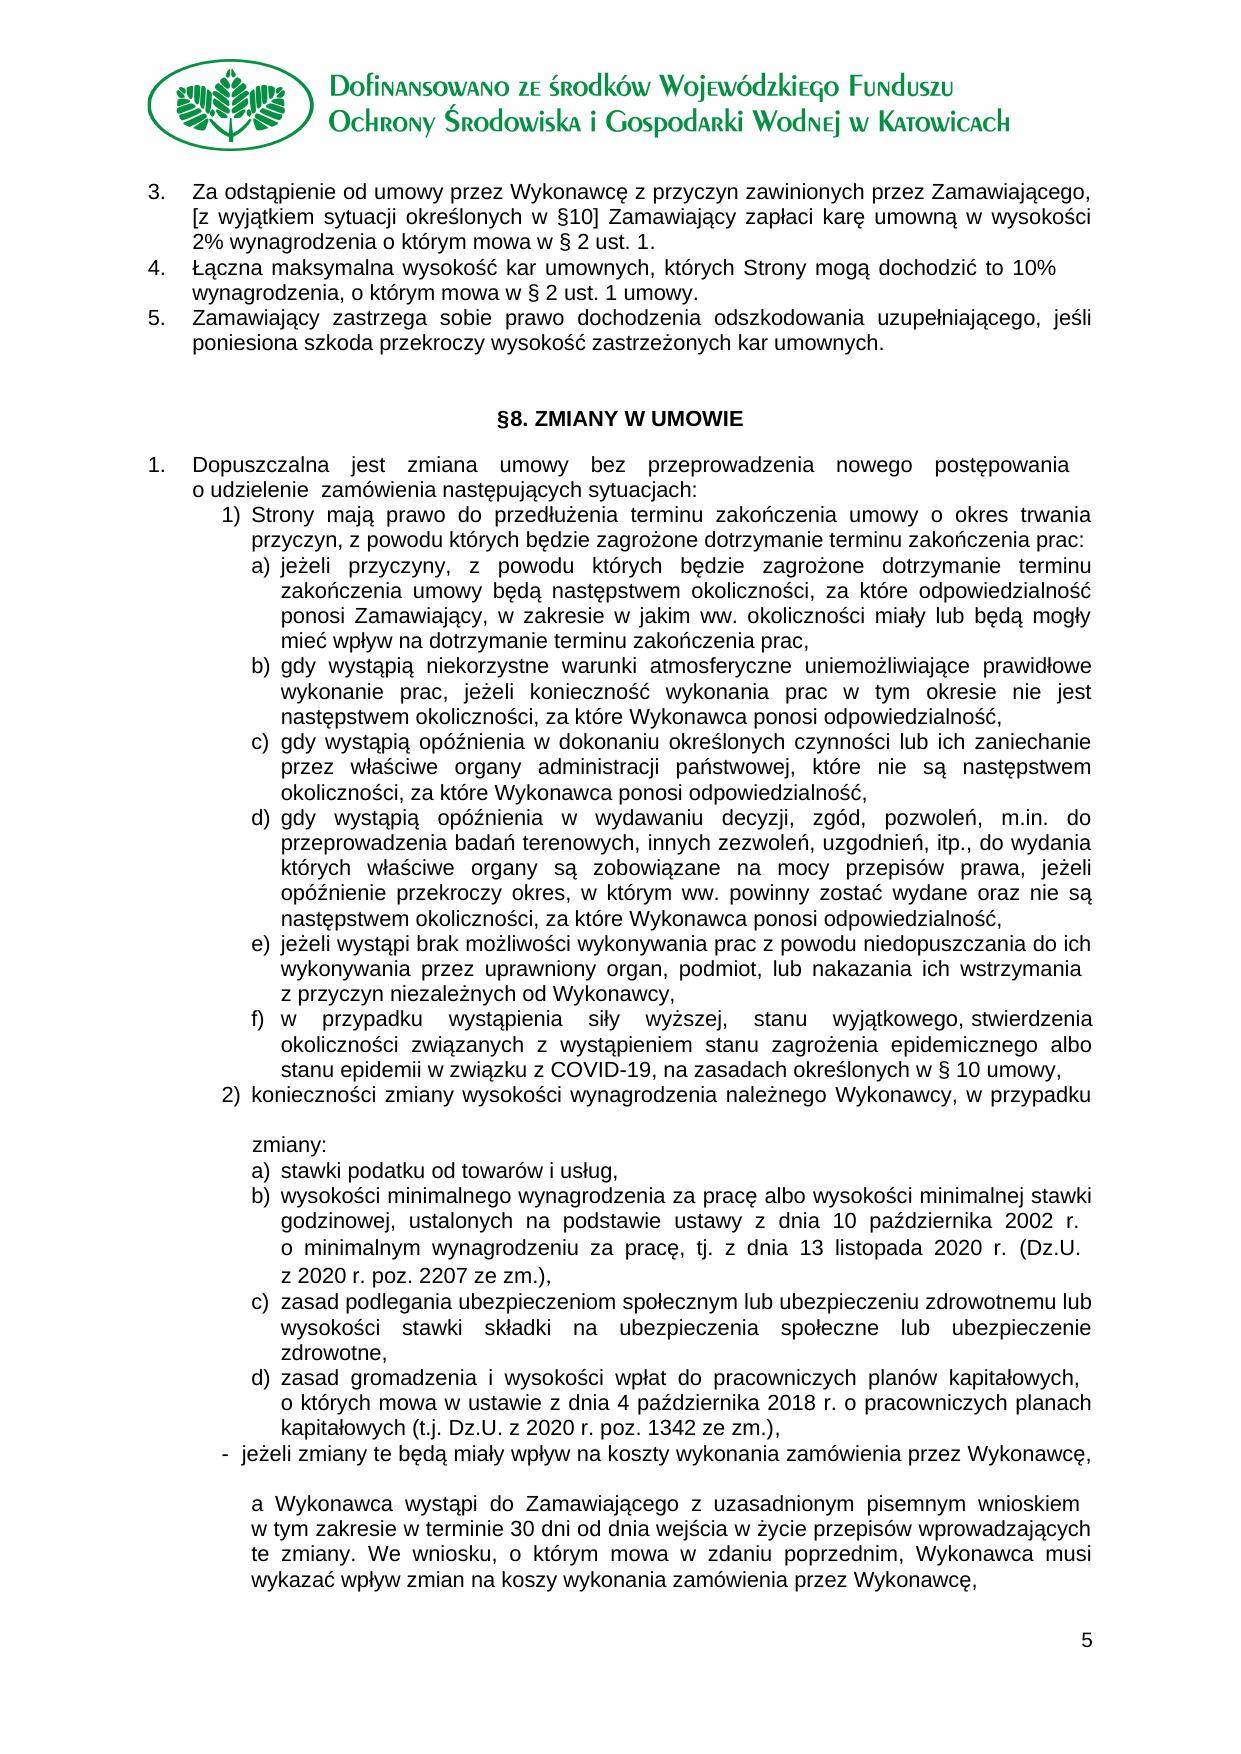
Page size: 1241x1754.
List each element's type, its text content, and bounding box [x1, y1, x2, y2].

list zasad gromadzenia i wysokości wpłat do pracowniczych planów kapitałowych, o których mowa w ustawie z dnia 4 października 2018 r. o pracowniczych planach kapitałowych (t.j. Dz.U. z 2020 r. poz. 1342 ze zm.), [251, 1365, 1093, 1440]
list gdy wystąpią niekorzystne warunki atmosferyczne uniemożliwiające prawidłowe wykonanie prac, jeżeli konieczność wykonania prac w tym okresie nie jest następstwem okoliczności, za które Wykonawca ponosi odpowiedzialność, [251, 653, 1093, 729]
list konieczności zmiany wysokości wynagrodzenia należnego Wykonawcy, w przypadku zmiany: [221, 1082, 1093, 1157]
list zasad podlegania ubezpieczeniom społecznym lub ubezpieczeniu zdrowotnemu lub wysokości stawki składki na ubezpieczenia społeczne lub ubezpieczenie zdrowotne, [251, 1289, 1093, 1365]
text §8. ZMIANY W UMOWIE [148, 406, 1093, 431]
list gdy wystąpią opóźnienia w dokonaniu określonych czynności lub ich zaniechanie przez właściwe organy administracji państwowej, które nie są następstwem okoliczności, za które Wykonawca ponosi odpowiedzialność, [251, 729, 1093, 804]
list w przypadku wystąpienia siły wyższej, stanu wyjątkowego, stwierdzenia okoliczności związanych z wystąpieniem stanu zagrożenia epidemicznego albo stanu epidemii w związku z COVID-19, na zasadach określonych w § 10 umowy, [251, 1006, 1093, 1082]
picture [147, 59, 1009, 151]
list jeżeli wystąpi brak możliwości wykonywania prac z powodu niedopuszczania do ich wykonywania przez uprawniony organ, podmiot, lub nakazania ich wstrzymania z przyczyn niezależnych od Wykonawcy, [251, 931, 1093, 1006]
list wysokości minimalnego wynagrodzenia za pracę albo wysokości minimalnej stawki godzinowej, ustalonych na podstawie ustawy z dnia 10 października 2002 r. o minimalnym wynagrodzeniu za pracę, tj. z dnia 13 listopada 2020 r. (Dz.U. z 2020 r. poz. 2207 ze zm.), [251, 1183, 1093, 1289]
list Łączna maksymalna wysokość kar umownych, których Strony mogą dochodzić to 10% wynagrodzenia, o którym mowa w § 2 ust. 1 umowy. [148, 254, 1093, 305]
list gdy wystąpią opóźnienia w wydawaniu decyzji, zgód, pozwoleń, m.in. do przeprowadzenia badań terenowych, innych zezwoleń, uzgodnień, itp., do wydania których właściwe organy są zobowiązane na mocy przepisów prawa, jeżeli opóźnienie przekroczy okres, w którym ww. powinny zostać wydane oraz nie są następstwem okoliczności, za które Wykonawca ponosi odpowiedzialność, [251, 804, 1093, 931]
list stawki podatku od towarów i usług, [251, 1157, 1093, 1183]
list jeżeli przyczyny, z powodu których będzie zagrożone dotrzymanie terminu zakończenia umowy będą następstwem okoliczności, za które odpowiedzialność ponosi Zamawiający, w zakresie w jakim ww. okoliczności miały lub będą mogły mieć wpływ na dotrzymanie terminu zakończenia prac, [251, 552, 1093, 653]
text - jeżeli zmiany te będą miały wpływ na koszty wykonania zamówienia przez Wykonawcę, a Wykonawca wystąpi do Zamawiającego z uzasadnionym pisemnym wnioskiem w tym zakresie w terminie 30 dni od dnia wejścia w życie przepisów wprowadzających te zmiany. We wniosku, o którym mowa w zdaniu poprzednim, Wykonawca musi wykazać wpływ zmian na koszy wykonania zamówienia przez Wykonawcę, [221, 1440, 1093, 1592]
list Dopuszczalna jest zmiana umowy bez przeprowadzenia nowego postępowania o udzielenie zamówienia następujących sytuacjach: [148, 452, 1093, 502]
list Zamawiający zastrzega sobie prawo dochodzenia odszkodowania uzupełniającego, jeśli poniesiona szkoda przekroczy wysokość zastrzeżonych kar umownych. [148, 305, 1093, 355]
list Strony mają prawo do przedłużenia terminu zakończenia umowy o okres trwania przyczyn, z powodu których będzie zagrożone dotrzymanie terminu zakończenia prac: [221, 502, 1093, 552]
list Za odstąpienie od umowy przez Wykonawcę z przyczyn zawinionych przez Zamawiającego, [z wyjątkiem sytuacji określonych w §10] Zamawiający zapłaci karę umowną w wysokości 2% wynagrodzenia o którym mowa w § 2 ust. 1. [148, 179, 1093, 254]
